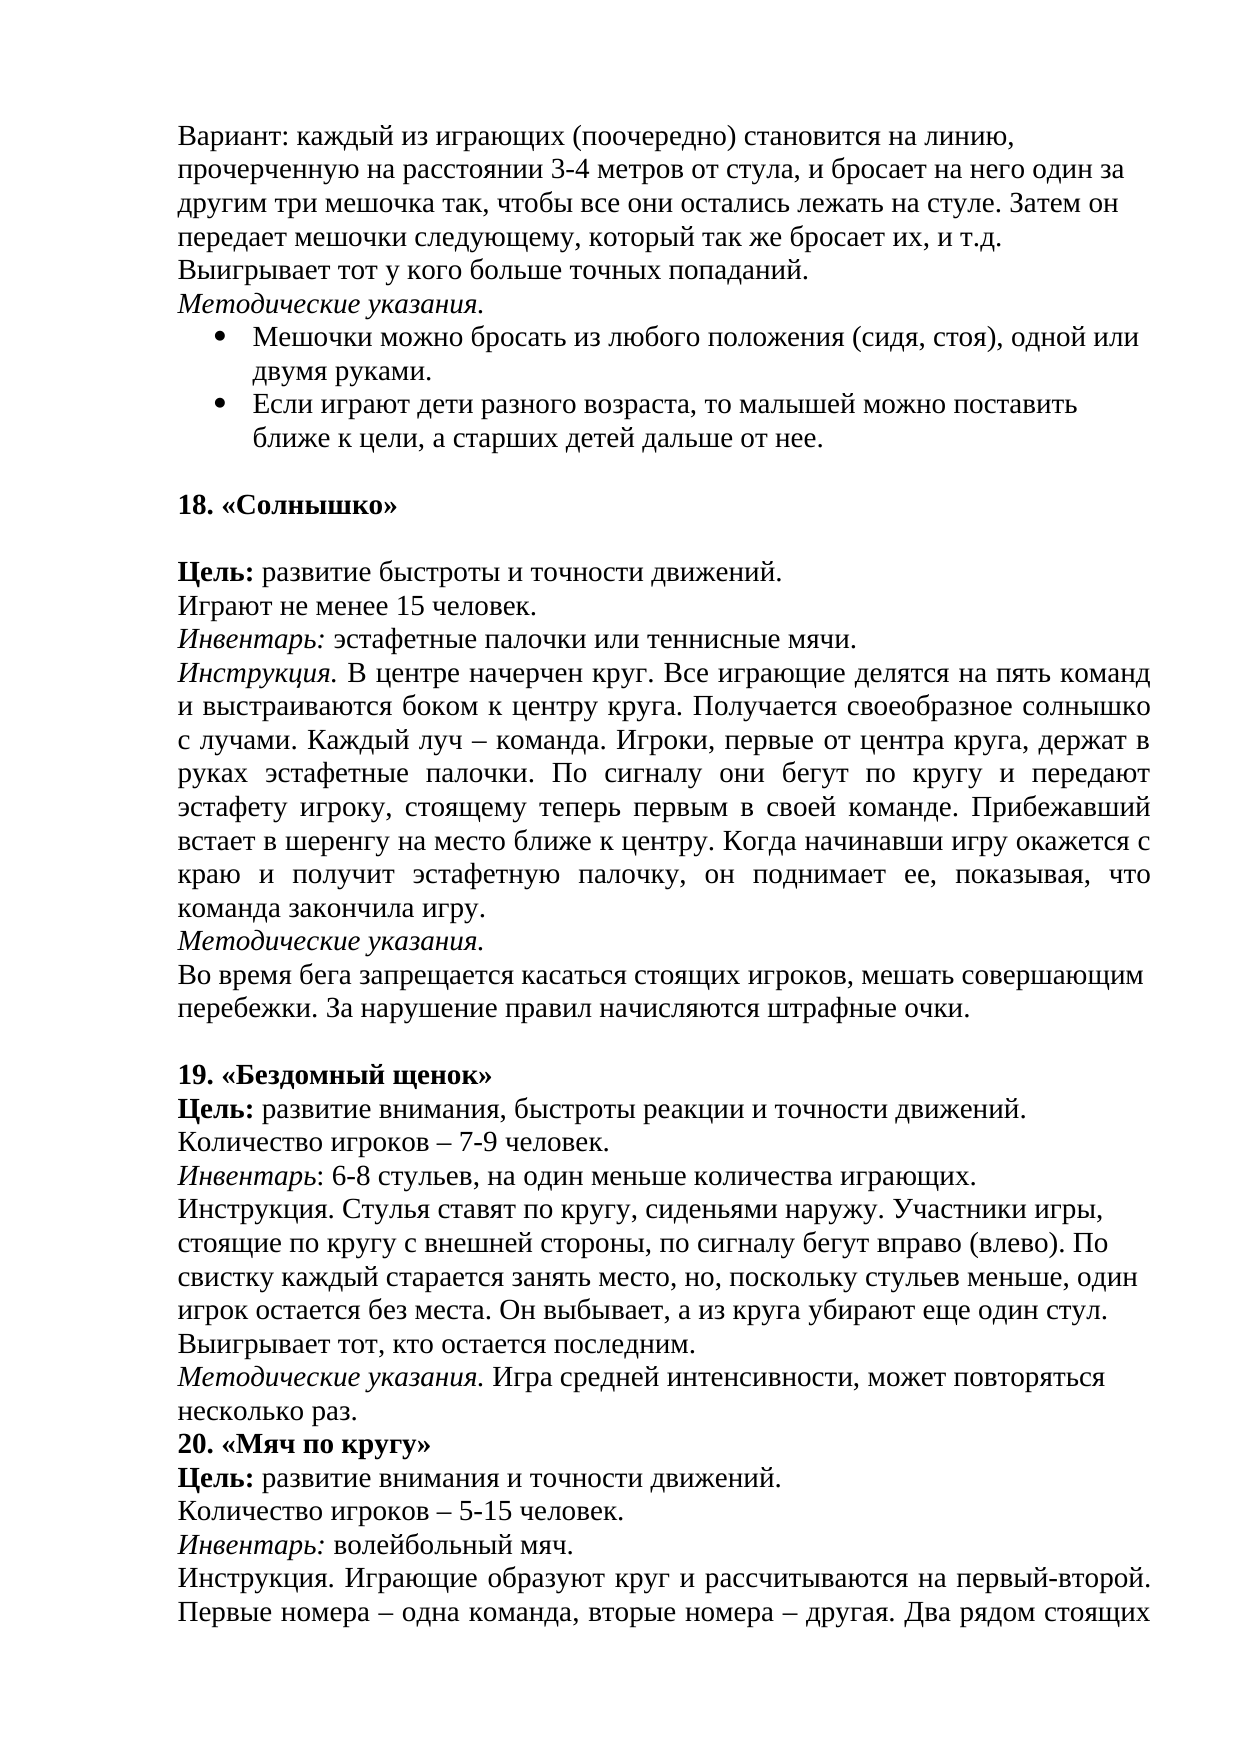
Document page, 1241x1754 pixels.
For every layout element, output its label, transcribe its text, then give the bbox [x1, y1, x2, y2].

text 18. «Солнышко» [177, 487, 1152, 521]
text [177, 1561, 1152, 1628]
text Вариант: каждый из играющих (поочередно) становится на линию, прочерченную на расстоянии 3-4 метров от стула, и бросает на него один за другим три мешочка так, чтобы все они остались лежать на стуле. Затем он передает мешочки следующему, который так же бросает их, и т.д. Выигрывает тот у кого больше точных попаданий. [177, 118, 1152, 286]
text Количество игроков – 5-15 человек. [177, 1493, 1152, 1527]
text Методические указания. [177, 286, 1152, 319]
text Цель: развитие внимания, быстроты реакции и точности движений. [177, 1091, 1152, 1124]
text Методические указания. [177, 923, 1152, 957]
list Если играют дети разного возраста, то малышей можно поставить ближе к цели, а старших детей дальше от нее. [215, 387, 1152, 454]
text Инвентарь: 6-8 стульев, на один меньше количества играющих. [177, 1158, 1152, 1192]
text Количество игроков – 7-9 человек. [177, 1124, 1152, 1158]
text Инвентарь: эстафетные палочки или теннисные мячи. [177, 621, 1152, 655]
text Цель: развитие быстроты и точности движений. [177, 554, 1152, 588]
text Инструкция. Стулья ставят по кругу, сиденьями наружу. Участники игры, стоящие по кругу с внешней стороны, по сигналу бегут вправо (влево). По свистку каждый старается занять место, но, поскольку стульев меньше, один игрок остается без места. Он выбывает, а из круга убирают еще один стул. Выигрывает тот, кто остается последним. [177, 1192, 1152, 1359]
text 20. «Мяч по кругу» [177, 1426, 1152, 1460]
text Во время бега запрещается касаться стоящих игроков, мешать совершающим перебежки. За нарушение правил начисляются штрафные очки. [177, 957, 1152, 1024]
text Инструкция. В центре начерчен круг. Все играющие делятся на пять команд и выстраиваются боком к центру круга. Получается своеобразное солнышко с лучами. Каждый луч – команда. Игроки, первые от центра круга, держат в руках эстафетные палочки. По сигналу они бегут по кругу и передают эстафету игроку, стоящему теперь первым в своей команде. Прибежавший встает в шеренгу на место ближе к центру. Когда начинавши игру окажется с краю и получит эстафетную палочку, он поднимает ее, показывая, что команда закончила игру. [177, 655, 1152, 923]
text Инвентарь: волейбольный мяч. [177, 1527, 1152, 1561]
text Играют не менее 15 человек. [177, 588, 1152, 621]
text Цель: развитие внимания и точности движений. [177, 1460, 1152, 1493]
text Методические указания. Игра средней интенсивности, может повторяться несколько раз. [177, 1359, 1152, 1426]
list Мешочки можно бросать из любого положения (сидя, стоя), одной или двумя руками. [215, 319, 1152, 387]
text 19. «Бездомный щенок» [177, 1057, 1152, 1091]
